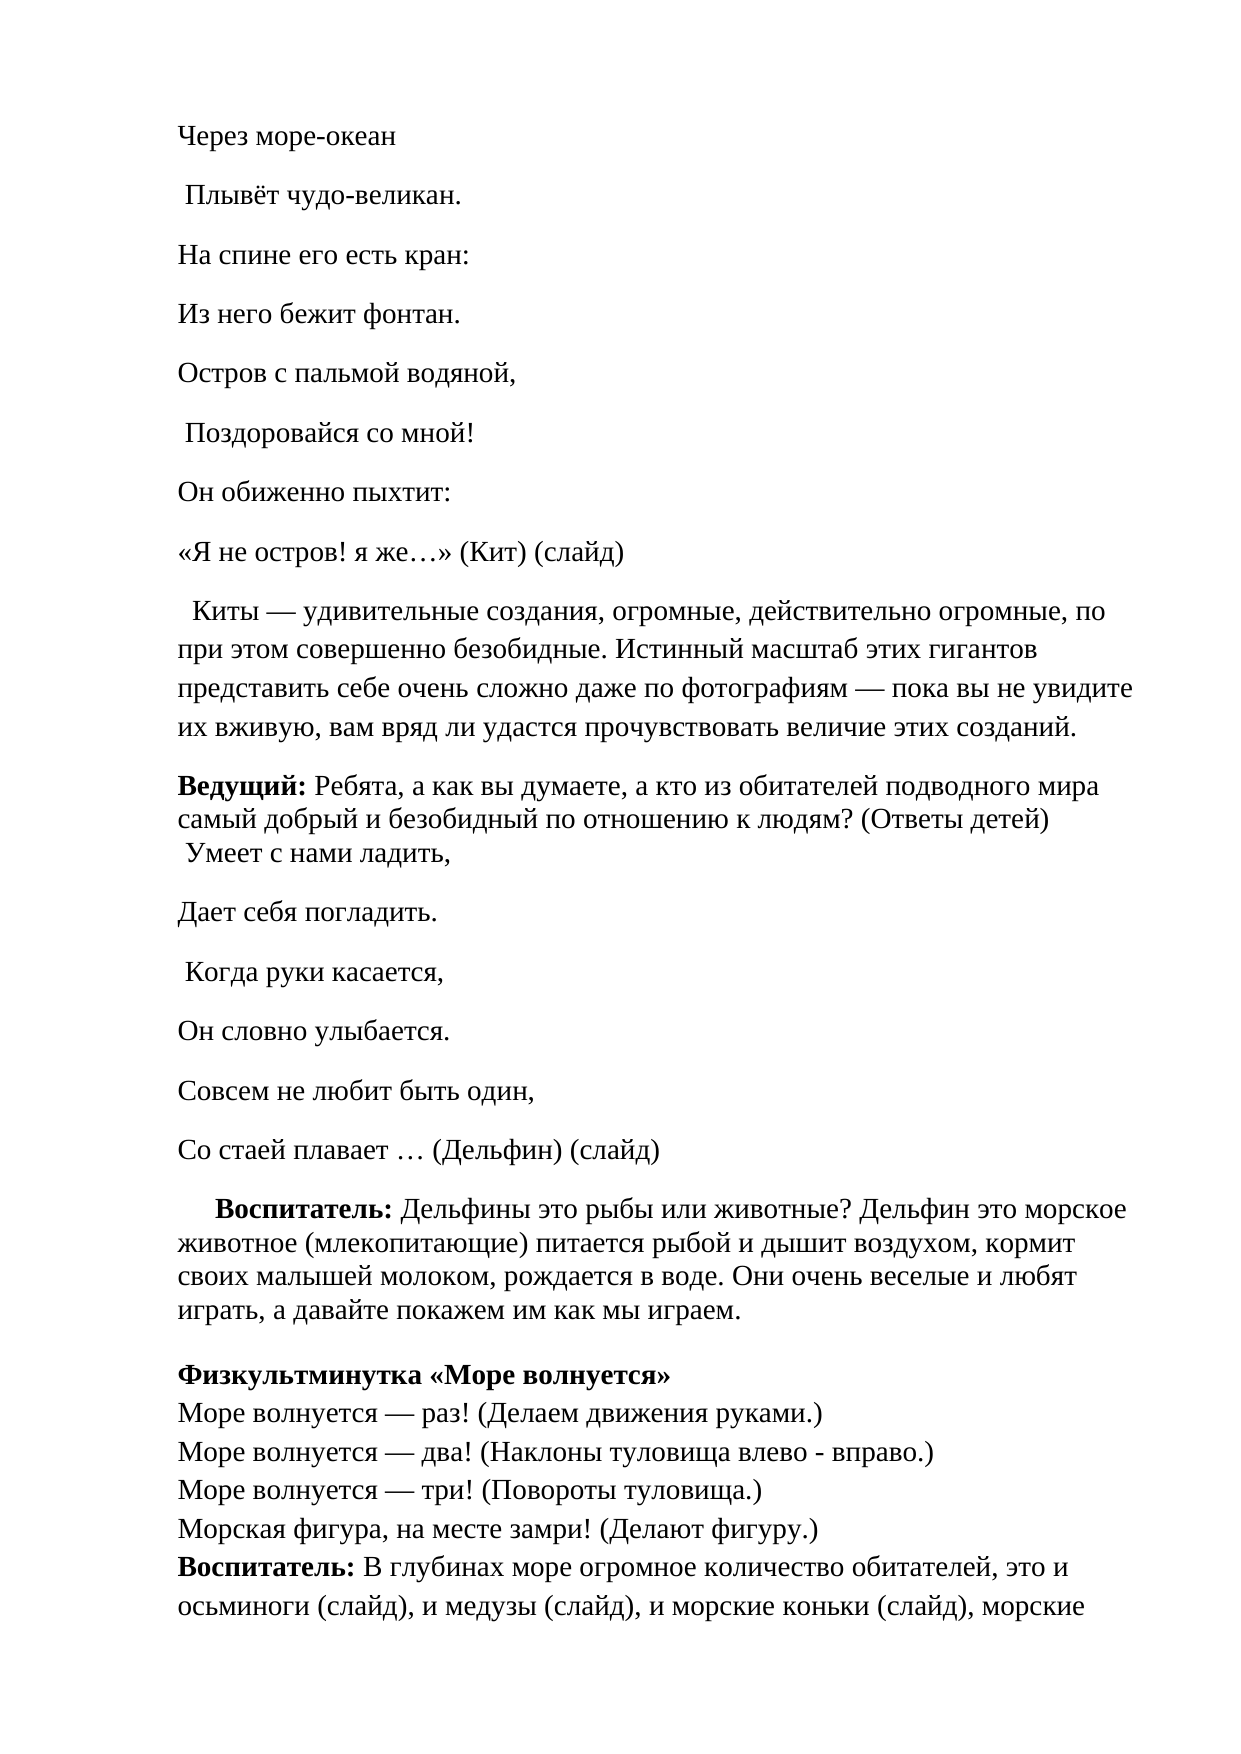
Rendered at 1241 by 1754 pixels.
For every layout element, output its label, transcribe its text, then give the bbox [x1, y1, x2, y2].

text Воспитатель: Дельфины это рыбы или животные? Дельфин это морское животное (млекопитающие) питается рыбой и дышит воздухом, кормит своих малышей молоком, рождается в воде. Они очень веселые и любят играть, а давайте покажем им как мы играем. [177, 1191, 1152, 1326]
text На спине его есть кран: [177, 237, 1152, 270]
text Со стаей плавает … (Дельфин) (слайд) [177, 1132, 1152, 1166]
text Через море-океан [177, 118, 1152, 152]
text Дает себя погладить. [177, 894, 1152, 928]
text «Я не остров! я же…» (Кит) (слайд) [177, 534, 1152, 567]
text Киты — удивительные создания, огромные, действительно огромные, по при этом совершенно безобидные. Истинный масштаб этих гигантов представить себе очень сложно даже по фотографиям — пока вы не увидите их вживую, вам вряд ли удастся прочувствовать величие этих созданий. [177, 593, 1152, 742]
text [177, 1357, 1152, 1622]
text Он словно улыбается. [177, 1013, 1152, 1047]
text Поздоровайся со мной! [177, 415, 1152, 448]
text Остров с пальмой водяной, [177, 356, 1152, 389]
text Умеет с нами ладить, [177, 835, 1152, 869]
text Он обиженно пыхтит: [177, 474, 1152, 508]
text Из него бежит фонтан. [177, 296, 1152, 330]
text Когда руки касается, [177, 954, 1152, 987]
text Плывёт чудо-великан. [177, 177, 1152, 211]
text Совсем не любит быть один, [177, 1073, 1152, 1106]
